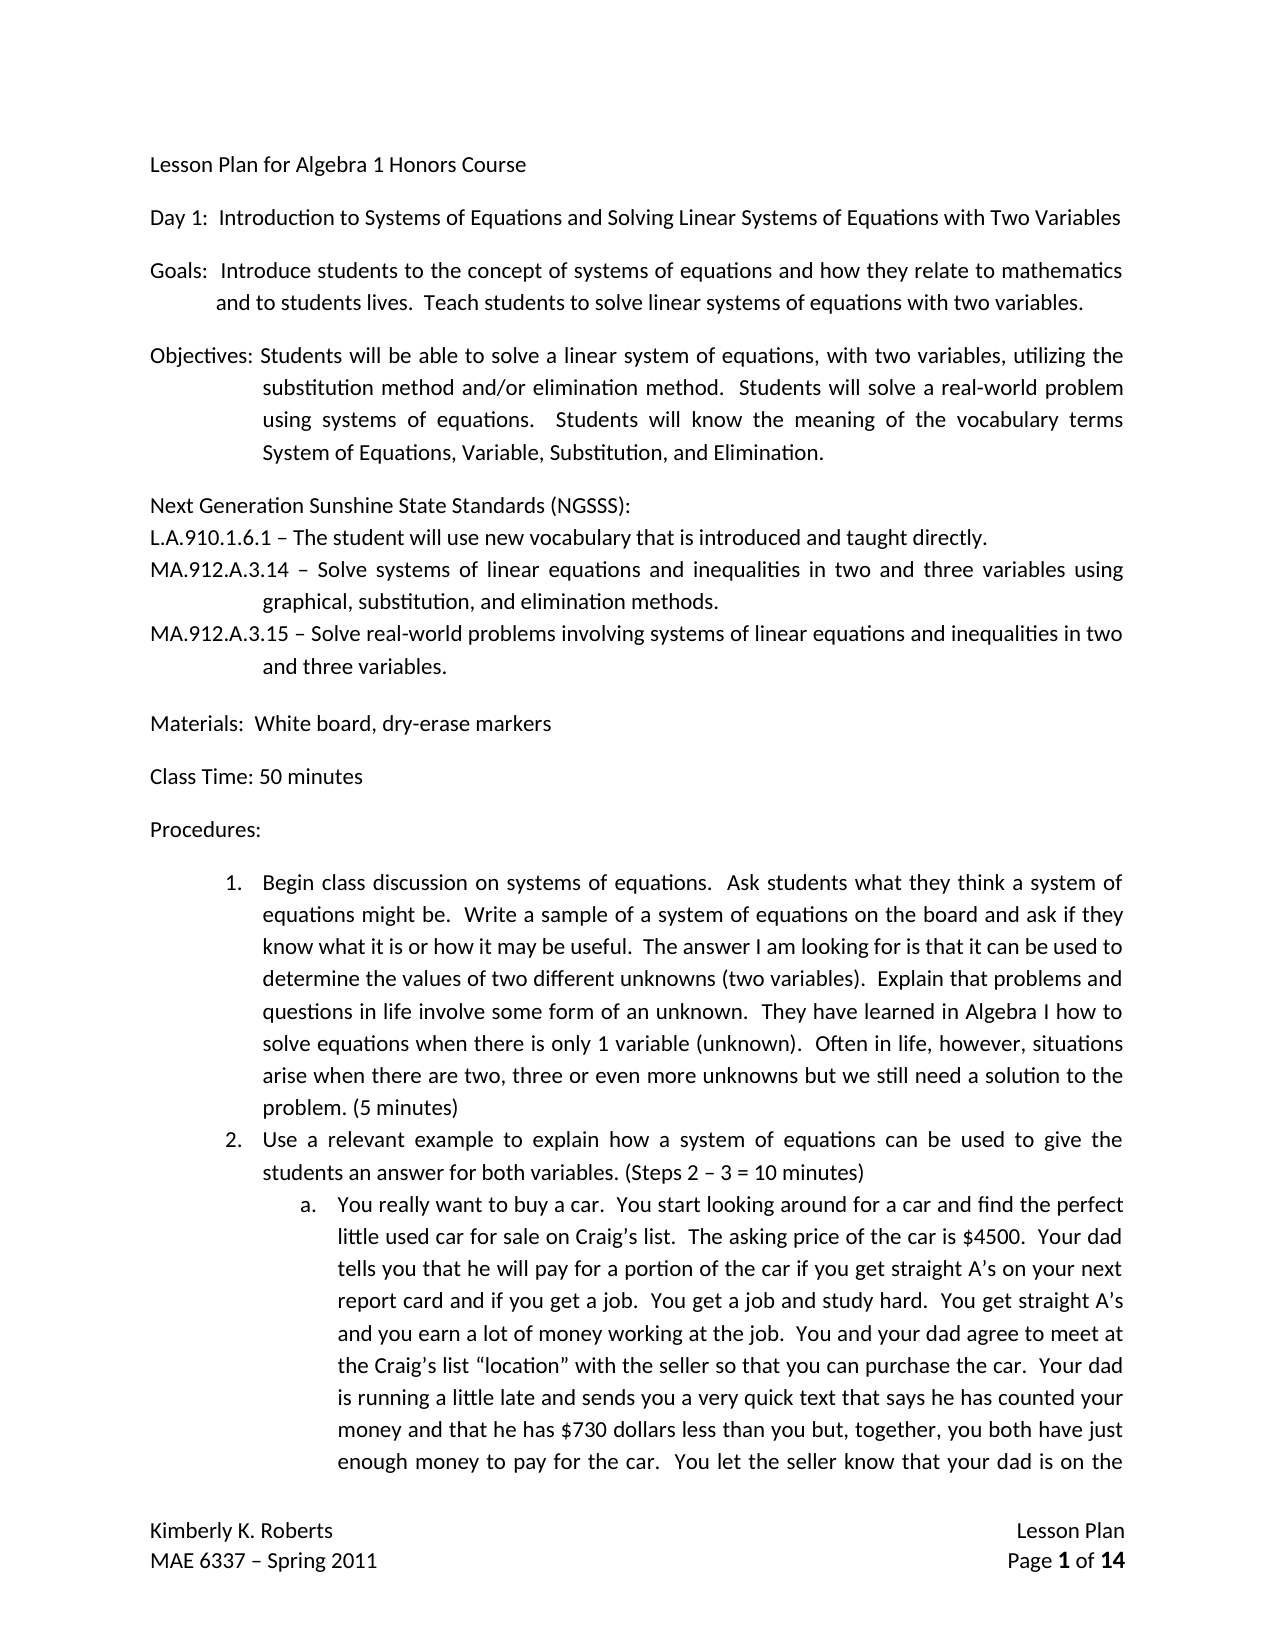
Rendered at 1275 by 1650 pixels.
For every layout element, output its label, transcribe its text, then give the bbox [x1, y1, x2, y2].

text MA.912.A.3.14 – Solve systems of linear equations and inequalities in two and three variables using graphical, substitution, and elimination methods. [150, 555, 1125, 615]
list Use a relevant example to explain how a system of equations can be used to give the students an answer for both variables. (Steps 2 – 3 = 10 minutes) [225, 1126, 1125, 1186]
text L.A.910.1.6.1 – The student will use new vocabulary that is introduced and taught directly. [150, 523, 1125, 551]
text Lesson Plan for Algebra 1 Honors Course [150, 150, 1125, 178]
text Materials: White board, dry-erase markers [150, 709, 1125, 737]
text Procedures: [150, 815, 1125, 843]
text Goals: Introduce students to the concept of systems of equations and how they relate to mathematics and to students lives. Teach students to solve linear systems of equations with two variables. [150, 256, 1125, 316]
text Day 1: Introduction to Systems of Equations and Solving Linear Systems of Equations with Two Variables [150, 203, 1125, 231]
text MA.912.A.3.15 – Solve real-world problems involving systems of linear equations and inequalities in two and three variables. [150, 619, 1125, 680]
list Begin class discussion on systems of equations. Ask students what they think a system of equations might be. Write a sample of a system of equations on the board and ask if they know what it is or how it may be useful. The answer I am looking for is that it can be used to determine the values of two different unknowns (two variables). Explain that problems and questions in life involve some form of an unknown. They have learned in Algebra I how to solve equations when there is only 1 variable (unknown). Often in life, however, situations arise when there are two, three or even more unknowns but we still need a solution to the problem. (5 minutes) [225, 868, 1125, 1121]
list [300, 1190, 1125, 1475]
text Class Time: 50 minutes [150, 762, 1125, 790]
text Objectives: Students will be able to solve a linear system of equations, with two variables, utilizing the substitution method and/or elimination method. Students will solve a real-world problem using systems of equations. Students will know the meaning of the vocabulary terms System of Equations, Variable, Substitution, and Elimination. [150, 341, 1125, 466]
text Next Generation Sunshine State Standards (NGSSS): [150, 491, 1125, 519]
